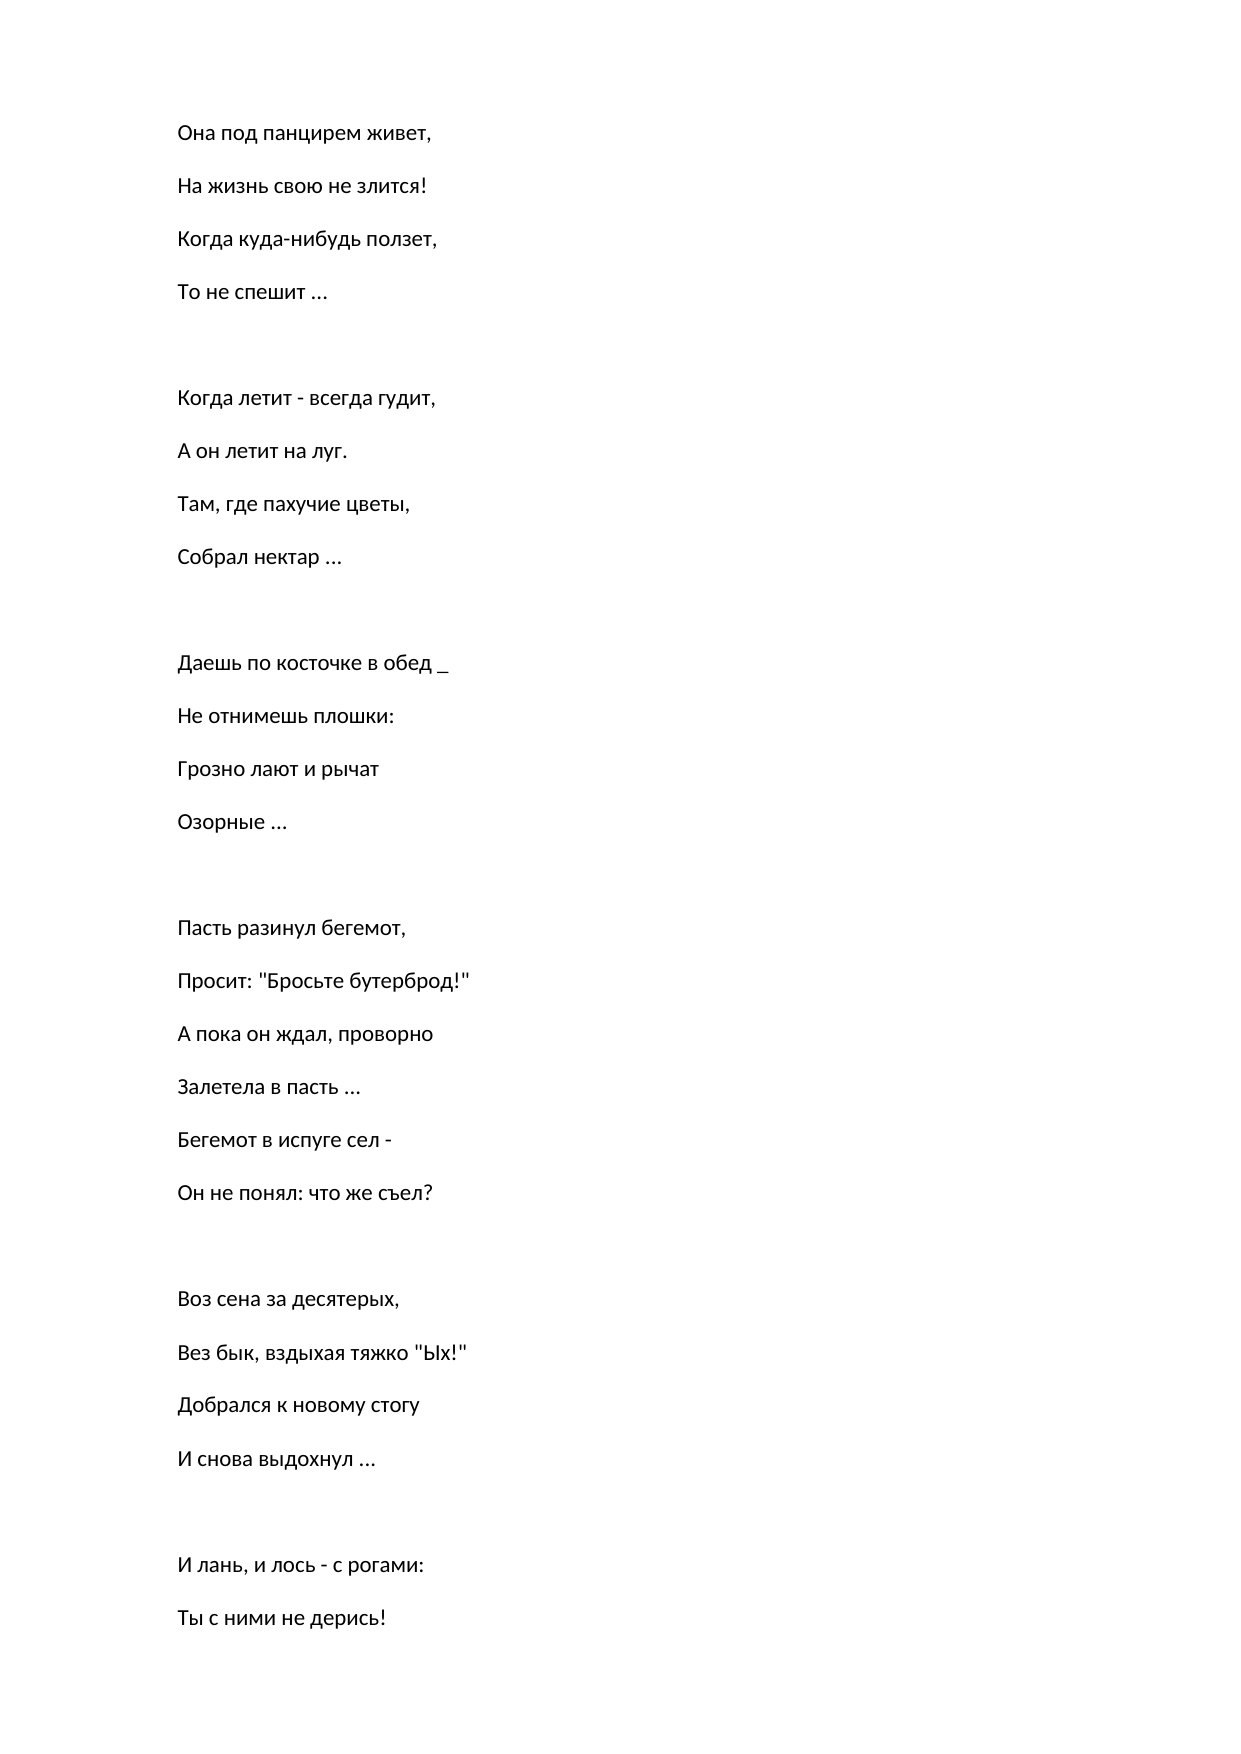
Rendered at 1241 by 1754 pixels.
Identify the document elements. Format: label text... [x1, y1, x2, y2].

text Ты с ними не дерись! [177, 1603, 1152, 1631]
text Пасть разинул бегемот, [177, 913, 1152, 941]
text Собрал нектар ... [177, 542, 1152, 570]
text Когда куда-нибудь ползет, [177, 224, 1152, 252]
text Добрался к новому стогу [177, 1391, 1152, 1419]
text Не отнимешь плошки: [177, 701, 1152, 729]
text Она под панцирем живет, [177, 118, 1152, 146]
text Воз сена за десятерых, [177, 1284, 1152, 1313]
text А он летит на луг. [177, 436, 1152, 464]
text Залетела в пасть ... [177, 1072, 1152, 1101]
text А пока он ждал, проворно [177, 1019, 1152, 1047]
text Когда летит - всегда гудит, [177, 383, 1152, 411]
text И снова выдохнул ... [177, 1444, 1152, 1472]
text Там, где пахучие цветы, [177, 489, 1152, 517]
text Озорные ... [177, 807, 1152, 835]
text Просит: "Бросьте бутерброд!" [177, 966, 1152, 994]
text Вез бык, вздыхая тяжко "Ых!" [177, 1338, 1152, 1366]
text Грозно лают и рычат [177, 754, 1152, 782]
text На жизнь свою не злится! [177, 171, 1152, 199]
text И лань, и лось - с рогами: [177, 1550, 1152, 1578]
text Он не понял: что же съел? [177, 1178, 1152, 1207]
text То не спешит ... [177, 277, 1152, 305]
text Бегемот в испуге сел - [177, 1126, 1152, 1153]
text Даешь по косточке в обед _ [177, 648, 1152, 676]
